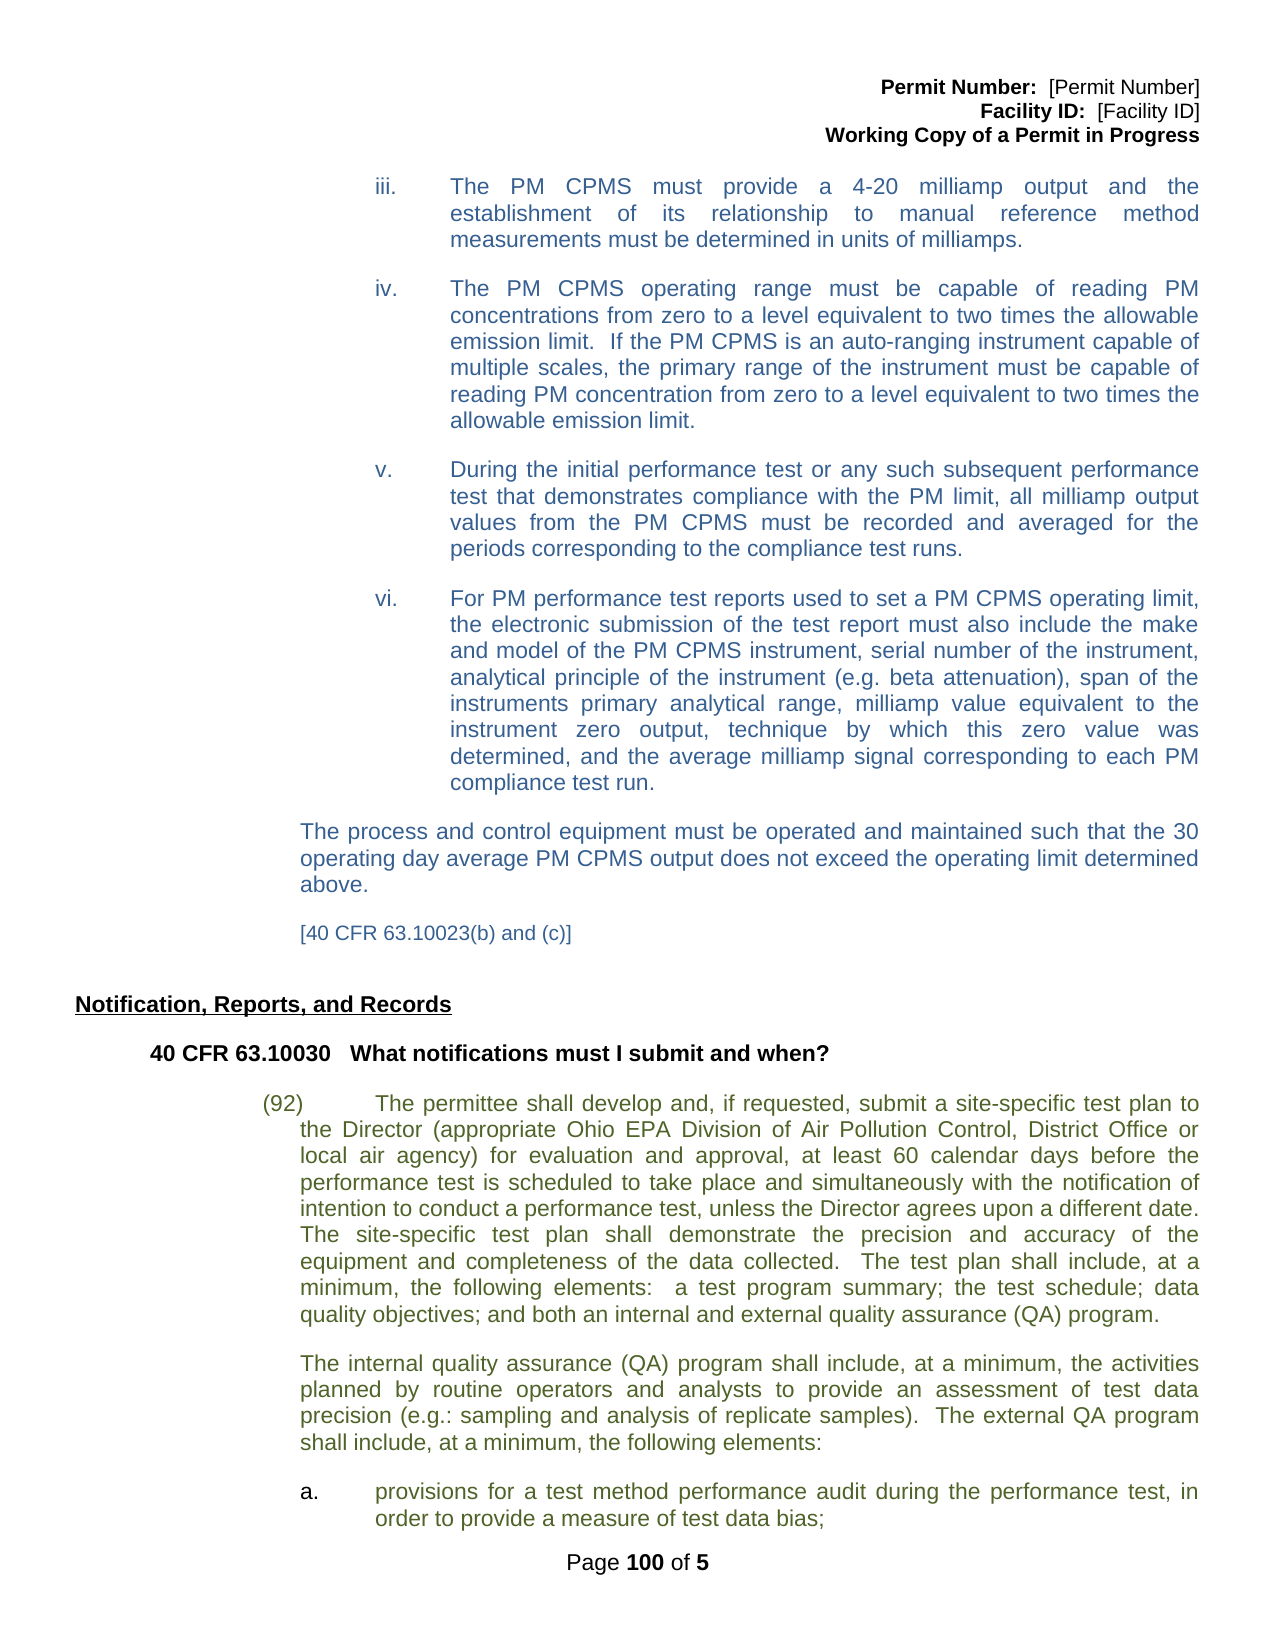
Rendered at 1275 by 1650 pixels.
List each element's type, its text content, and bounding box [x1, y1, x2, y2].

text The internal quality assurance (QA) program shall include, at a minimum, the activities planned by routine operators and analysts to provide an assessment of test data precision (e.g.: sampling and analysis of replicate samples). The external QA program shall include, at a minimum, the following elements: [300, 1350, 1200, 1455]
subtitle 40 CFR 63.10030 What notifications must I submit and when? [150, 1040, 1200, 1067]
text [40 CFR 63.10023(b) and (c)] [300, 920, 1200, 944]
text The PM CPMS operating range must be capable of reading PM concentrations from zero to a level equivalent to two times the allowable emission limit. If the PM CPMS is an auto-ranging instrument capable of multiple scales, the primary range of the instrument must be capable of reading PM concentration from zero to a level equivalent to two times the allowable emission limit. [375, 275, 1200, 433]
list provisions for a test method performance audit during the performance test, in order to provide a measure of test data bias; [300, 1478, 1200, 1531]
text The PM CPMS must provide a 4-20 milliamp output and the establishment of its relationship to manual reference method measurements must be determined in units of milliamps. [375, 173, 1200, 252]
subtitle Notification, Reports, and Records [75, 991, 1200, 1017]
text The permittee shall develop and, if requested, submit a site-specific test plan to the Director (appropriate Ohio EPA Division of Air Pollution Control, District Office or local air agency) for evaluation and approval, at least 60 calendar days before the performance test is scheduled to take place and simultaneously with the notification of intention to conduct a performance test, unless the Director agrees upon a different date. The site-specific test plan shall demonstrate the precision and accuracy of the equipment and completeness of the data collected. The test plan shall include, at a minimum, the following elements: a test program summary; the test schedule; data quality objectives; and both an internal and external quality assurance (QA) program. [262, 1090, 1200, 1327]
text The process and control equipment must be operated and maintained such that the 30 operating day average PM CPMS output does not exceed the operating limit determined above. [300, 818, 1200, 897]
text During the initial performance test or any such subsequent performance test that demonstrates compliance with the PM limit, all milliamp output values from the PM CPMS must be recorded and averaged for the periods corresponding to the compliance test runs. [375, 456, 1200, 562]
text For PM performance test reports used to set a PM CPMS operating limit, the electronic submission of the test report must also include the make and model of the PM CPMS instrument, serial number of the instrument, analytical principle of the instrument (e.g. beta attenuation), span of the instruments primary analytical range, milliamp value equivalent to the instrument zero output, technique by which this zero value was determined, and the average milliamp signal corresponding to each PM compliance test run. [375, 584, 1200, 795]
